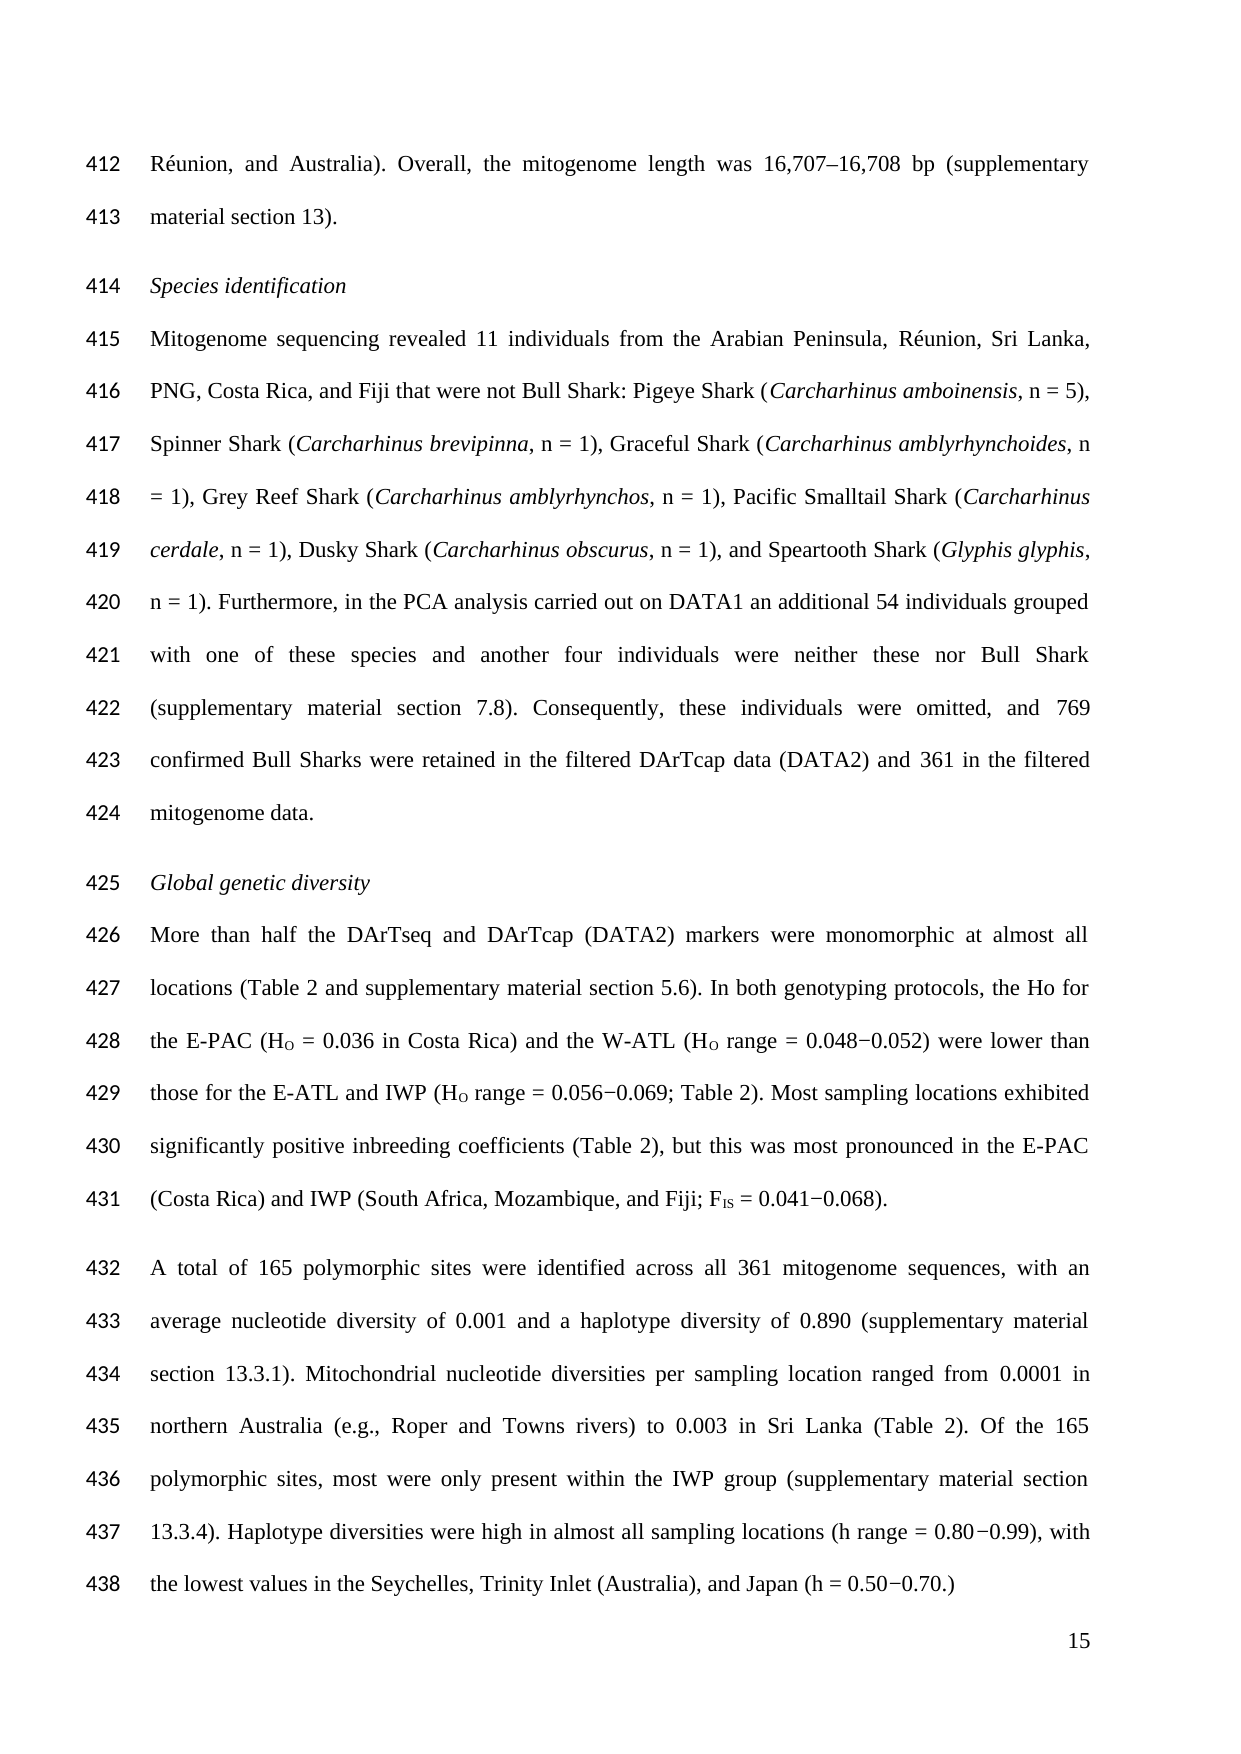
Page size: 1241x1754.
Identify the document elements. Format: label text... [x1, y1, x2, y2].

subtitle Global genetic diversity [150, 868, 1090, 895]
text Mitogenome sequencing revealed 11 individuals from the Arabian Peninsula, Réunion, Sri Lanka, PNG, Costa Rica, and Fiji that were not Bull Shark: Pigeye Shark (Carcharhinus amboinensis, n = 5), Spinner Shark (Carcharhinus brevipinna, n = 1), Graceful Shark (Carcharhinus amblyrhynchoides, n = 1), Grey Reef Shark (Carcharhinus amblyrhynchos, n = 1), Pacific Smalltail Shark (Carcharhinus cerdale, n = 1), Dusky Shark (Carcharhinus obscurus, n = 1), and Speartooth Shark (Glyphis glyphis, n = 1). Furthermore, in the PCA analysis carried out on DATA1 an additional 54 individuals grouped with one of these species and another four individuals were neither these nor Bull Shark (supplementary material section 7.8). Consequently, these individuals were omitted, and 769 confirmed Bull Sharks were retained in the filtered DArTcap data (DATA2) and 361 in the filtered mitogenome data. [150, 325, 1090, 826]
subtitle Species identification [150, 272, 1090, 298]
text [150, 150, 1090, 229]
text A total of 165 polymorphic sites were identified across all 361 mitogenome sequences, with an average nucleotide diversity of 0.001 and a haplotype diversity of 0.890 (supplementary material section 13.3.1). Mitochondrial nucleotide diversities per sampling location ranged from 0.0001 in northern Australia (e.g., Roper and Towns rivers) to 0.003 in Sri Lanka (Table 2). Of the 165 polymorphic sites, most were only present within the IWP group (supplementary material section 13.3.4). Haplotype diversities were high in almost all sampling locations (h range = 0.80−0.99), with the lowest values in the Seychelles, Trinity Inlet (Australia), and Japan (h = 0.50−0.70.) [150, 1254, 1090, 1597]
text More than half the DArTseq and DArTcap (DATA2) markers were monomorphic at almost all locations (Table 2 and supplementary material section 5.6). In both genotyping protocols, the Ho for the E-PAC (HO = 0.036 in Costa Rica) and the W-ATL (HO range = 0.048−0.052) were lower than those for the E-ATL and IWP (HO range = 0.056−0.069; Table 2). Most sampling locations exhibited significantly positive inbreeding coefficients (Table 2), but this was most pronounced in the E-PAC (Costa Rica) and IWP (South Africa, Mozambique, and Fiji; FIS = 0.041−0.068). [150, 921, 1090, 1211]
